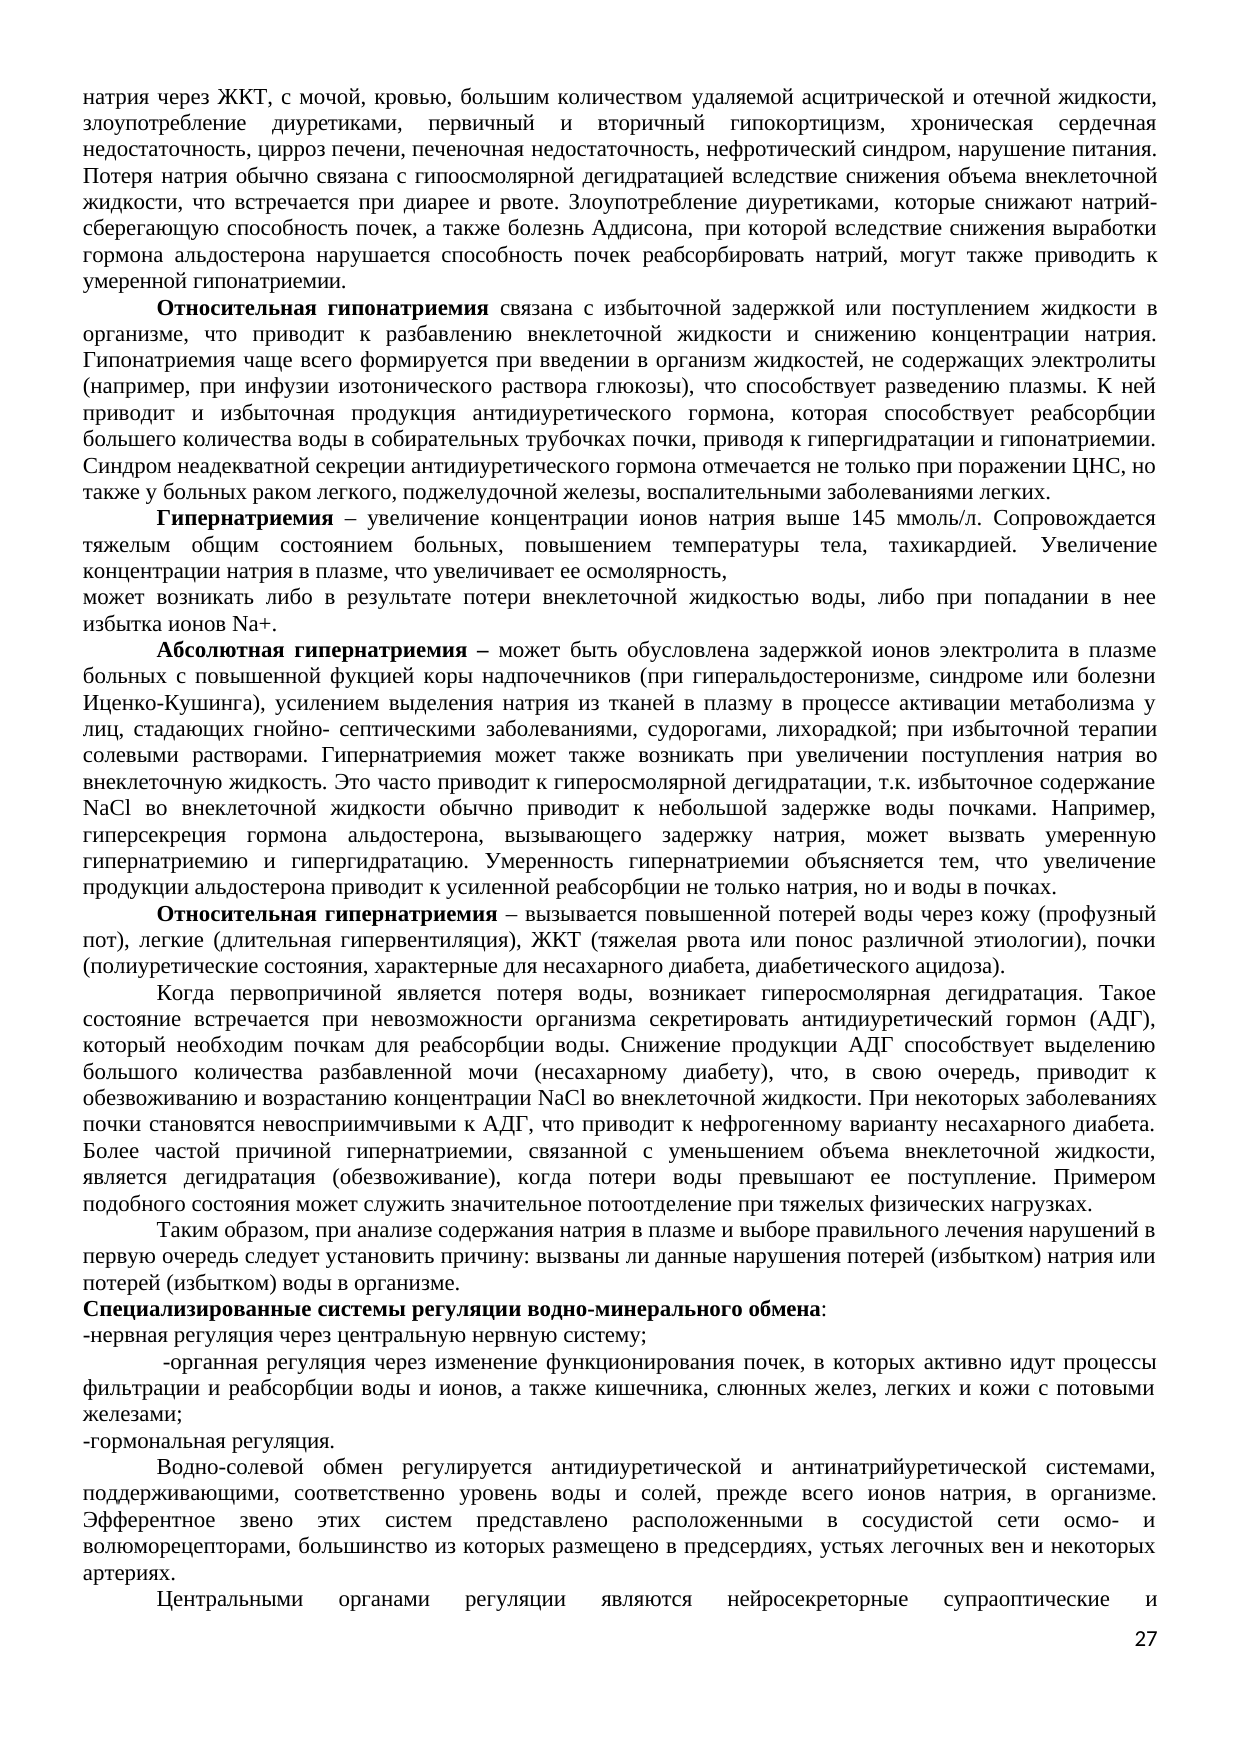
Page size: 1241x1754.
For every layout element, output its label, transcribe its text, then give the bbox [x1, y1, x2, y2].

text Когда первопричиной является потеря воды, возникает гиперосмолярная дегидратация. Такое состояние встречается при невозможности организма секретировать антидиуретический гормон (АДГ), который необходим почкам для реабсорбции воды. Снижение продукции АДГ способствует выделению большого количества разбавленной мочи (несахарному диабету), что, в свою очередь, приводит к обезвоживанию и возрастанию концентрации NaCl во внеклеточной жидкости. При некоторых заболеваниях почки становятся невосприимчивыми к АДГ, что приводит к нефрогенному варианту несахарного диабета. Более частой причиной гипернатриемии, связанной с уменьшением объема внеклеточной жидкости, является дегидратация (обезвоживание), когда потери воды превышают ее поступление. Примером подобного состояния может служить значительное потоотделение при тяжелых физических нагрузках. [83, 979, 1157, 1216]
text может возникать либо в результате потери внеклеточной жидкостью воды, либо при попадании в нее избытка ионов Na+. [83, 583, 1157, 636]
text Относительная гипернатриемия – вызывается повышенной потерей воды через кожу (профузный пот), легкие (длительная гипервентиляция), ЖКТ (тяжелая рвота или понос различной этиологии), почки (полиуретические состояния, характерные для несахарного диабета, диабетического ацидоза). [83, 900, 1157, 979]
text Водно-солевой обмен регулируется антидиуретической и антинатрийуретической системами, поддерживающими, соответственно уровень воды и солей, прежде всего ионов натрия, в организме. Эфферентное звено этих систем представлено расположенными в сосудистой сети осмо- и волюморецепторами, большинство из которых размещено в предсердиях, устьях легочных вен и некоторых артериях. [83, 1453, 1157, 1585]
text Гипернатриемия – увеличение концентрации ионов натрия выше 145 ммоль/л. Сопровождается тяжелым общим состоянием больных, повышением температуры тела, тахикардией. Увеличение концентрации натрия в плазме, что увеличивает ее осмолярность, [83, 504, 1157, 583]
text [83, 1585, 1157, 1611]
text Таким образом, при анализе содержания натрия в плазме и выборе правильного лечения нарушений в первую очередь следует установить причину: вызваны ли данные нарушения потерей (избытком) натрия или потерей (избытком) воды в организме. [83, 1216, 1157, 1295]
text Относительная гипонатриемия связана с избыточной задержкой или поступлением жидкости в организме, что приводит к разбавлению внеклеточной жидкости и снижению концентрации натрия. Гипонатриемия чаще всего формируется при введении в организм жидкостей, не содержащих электролиты (например, при инфузии изотонического раствора глюкозы), что способствует разведению плазмы. К ней приводит и избыточная продукция антидиуретического гормона, которая способствует реабсорбции большего количества воды в собирательных трубочках почки, приводя к гипергидратации и гипонатриемии. Синдром неадекватной секреции антидиуретического гормона отмечается не только при поражении ЦНС, но также у больных раком легкого, поджелудочной железы, воспалительными заболеваниями легких. [83, 293, 1157, 504]
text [83, 83, 1157, 293]
text -органная регуляция через изменение функционирования почек, в которых активно идут процессы фильтрации и реабсорбции воды и ионов, а также кишечника, слюнных желез, легких и кожи с потовыми железами; [83, 1348, 1157, 1427]
text -нервная регуляция через центральную нервную систему; [83, 1321, 1157, 1348]
text -гормональная регуляция. [83, 1427, 1157, 1453]
text Абсолютная гипернатриемия – может быть обусловлена задержкой ионов электролита в плазме больных с повышенной фукцией коры надпочечников (при гиперальдостеронизме, синдроме или болезни Иценко-Кушинга), усилением выделения натрия из тканей в плазму в процессе активации метаболизма у лиц, стадающих гнойно- септическими заболеваниями, судорогами, лихорадкой; при избыточной терапии солевыми растворами. Гипернатриемия может также возникать при увеличении поступления натрия во внеклеточную жидкость. Это часто приводит к гиперосмолярной дегидратации, т.к. избыточное содержание NaCl во внеклеточной жидкости обычно приводит к небольшой задержке воды почками. Например, гиперсекреция гормона альдостерона, вызывающего задержку натрия, может вызвать умеренную гипернатриемию и гипергидратацию. Умеренность гипернатриемии объясняется тем, что увеличение продукции альдостерона приводит к усиленной реабсорбции не только натрия, но и воды в почках. [83, 636, 1157, 900]
text Специализированные системы регуляции водно-минерального обмена: [83, 1295, 1157, 1321]
